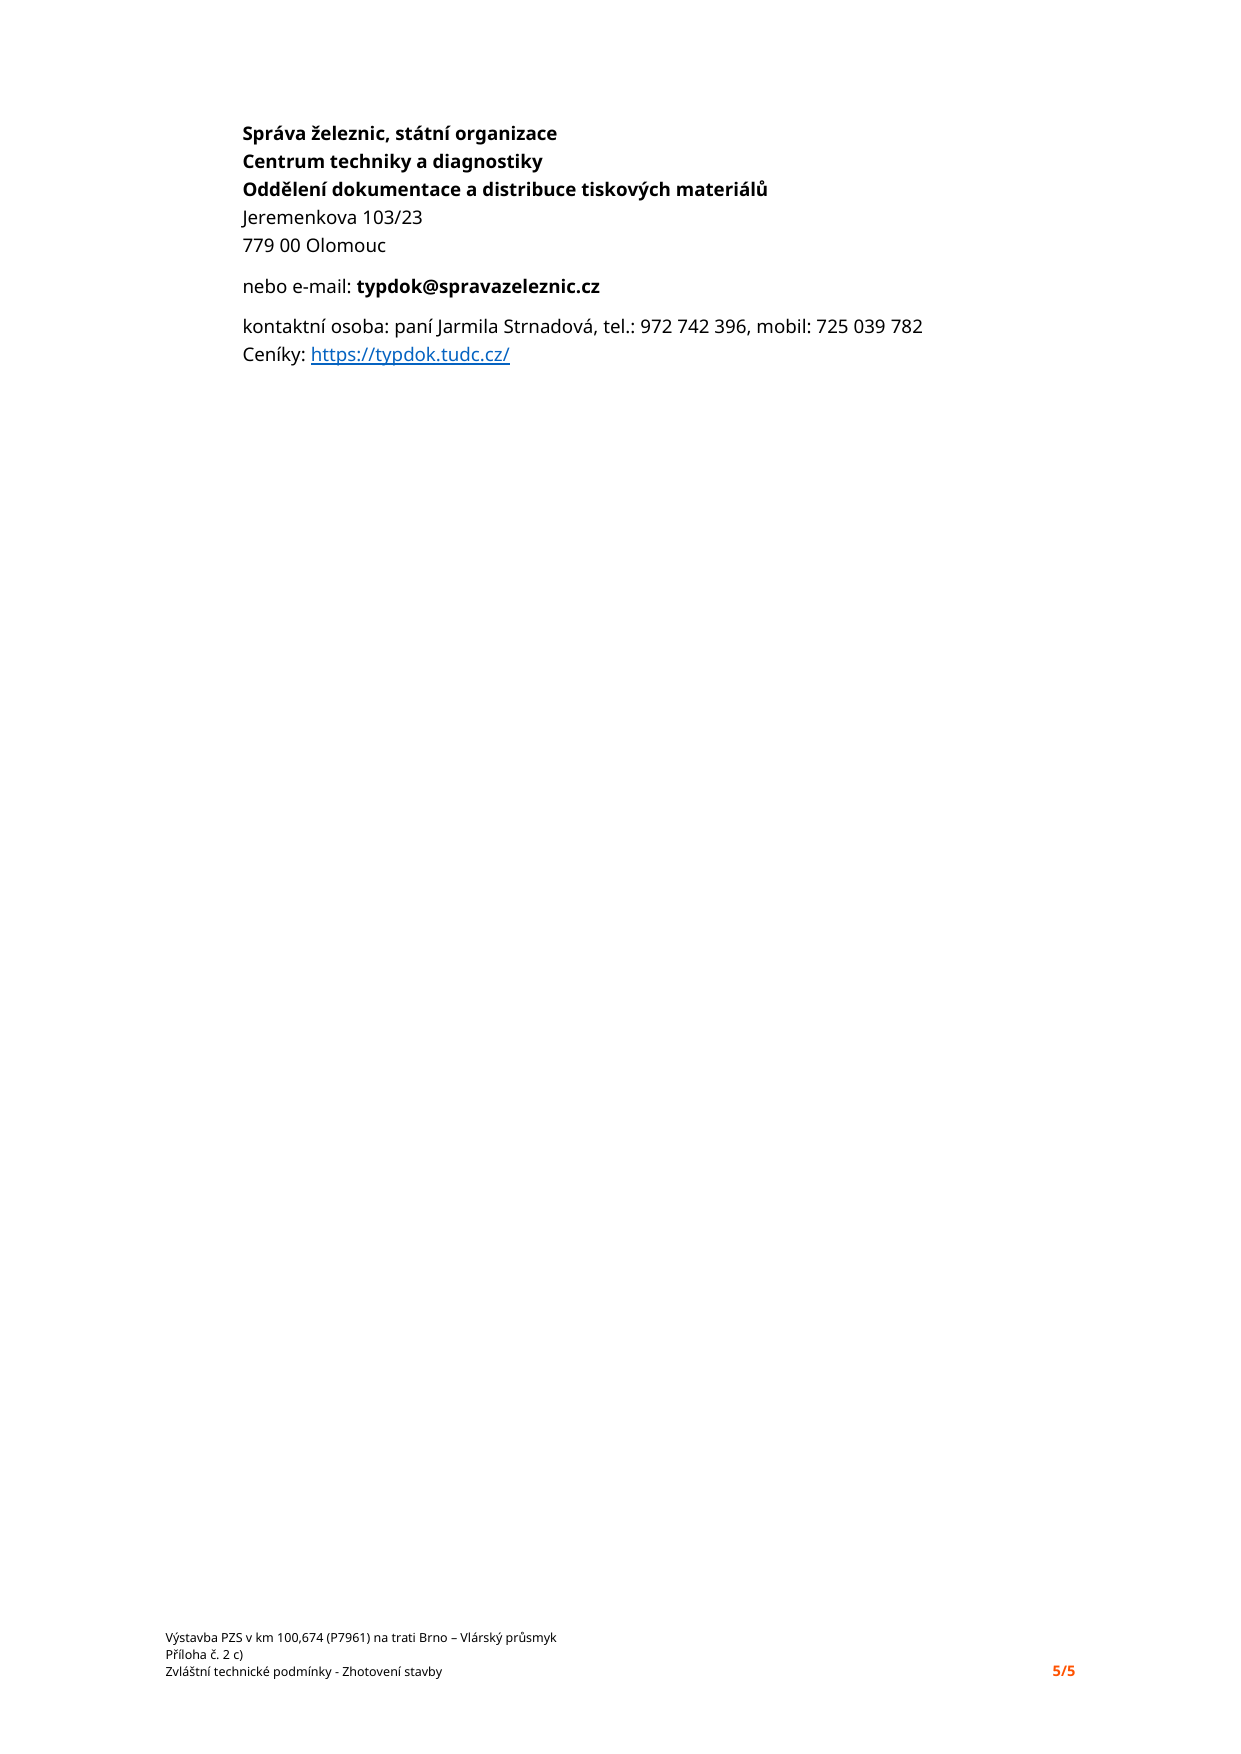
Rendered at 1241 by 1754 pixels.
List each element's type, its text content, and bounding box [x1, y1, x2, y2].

text Jeremenkova 103/23 [242, 205, 1075, 230]
text Centrum techniky a diagnostiky [242, 149, 1075, 174]
text kontaktní osoba: paní Jarmila Strnadová, tel.: 972 742 396, mobil: 725 039 782 [242, 314, 1075, 339]
text Ceníky: https://typdok.tudc.cz/ [242, 342, 1075, 367]
text 779 00 Olomouc [242, 233, 1075, 258]
text nebo e-mail: typdok@spravazeleznic.cz [242, 273, 1075, 299]
text Správa železnic, státní organizace [242, 121, 1075, 146]
text Oddělení dokumentace a distribuce tiskových materiálů [242, 177, 1075, 202]
